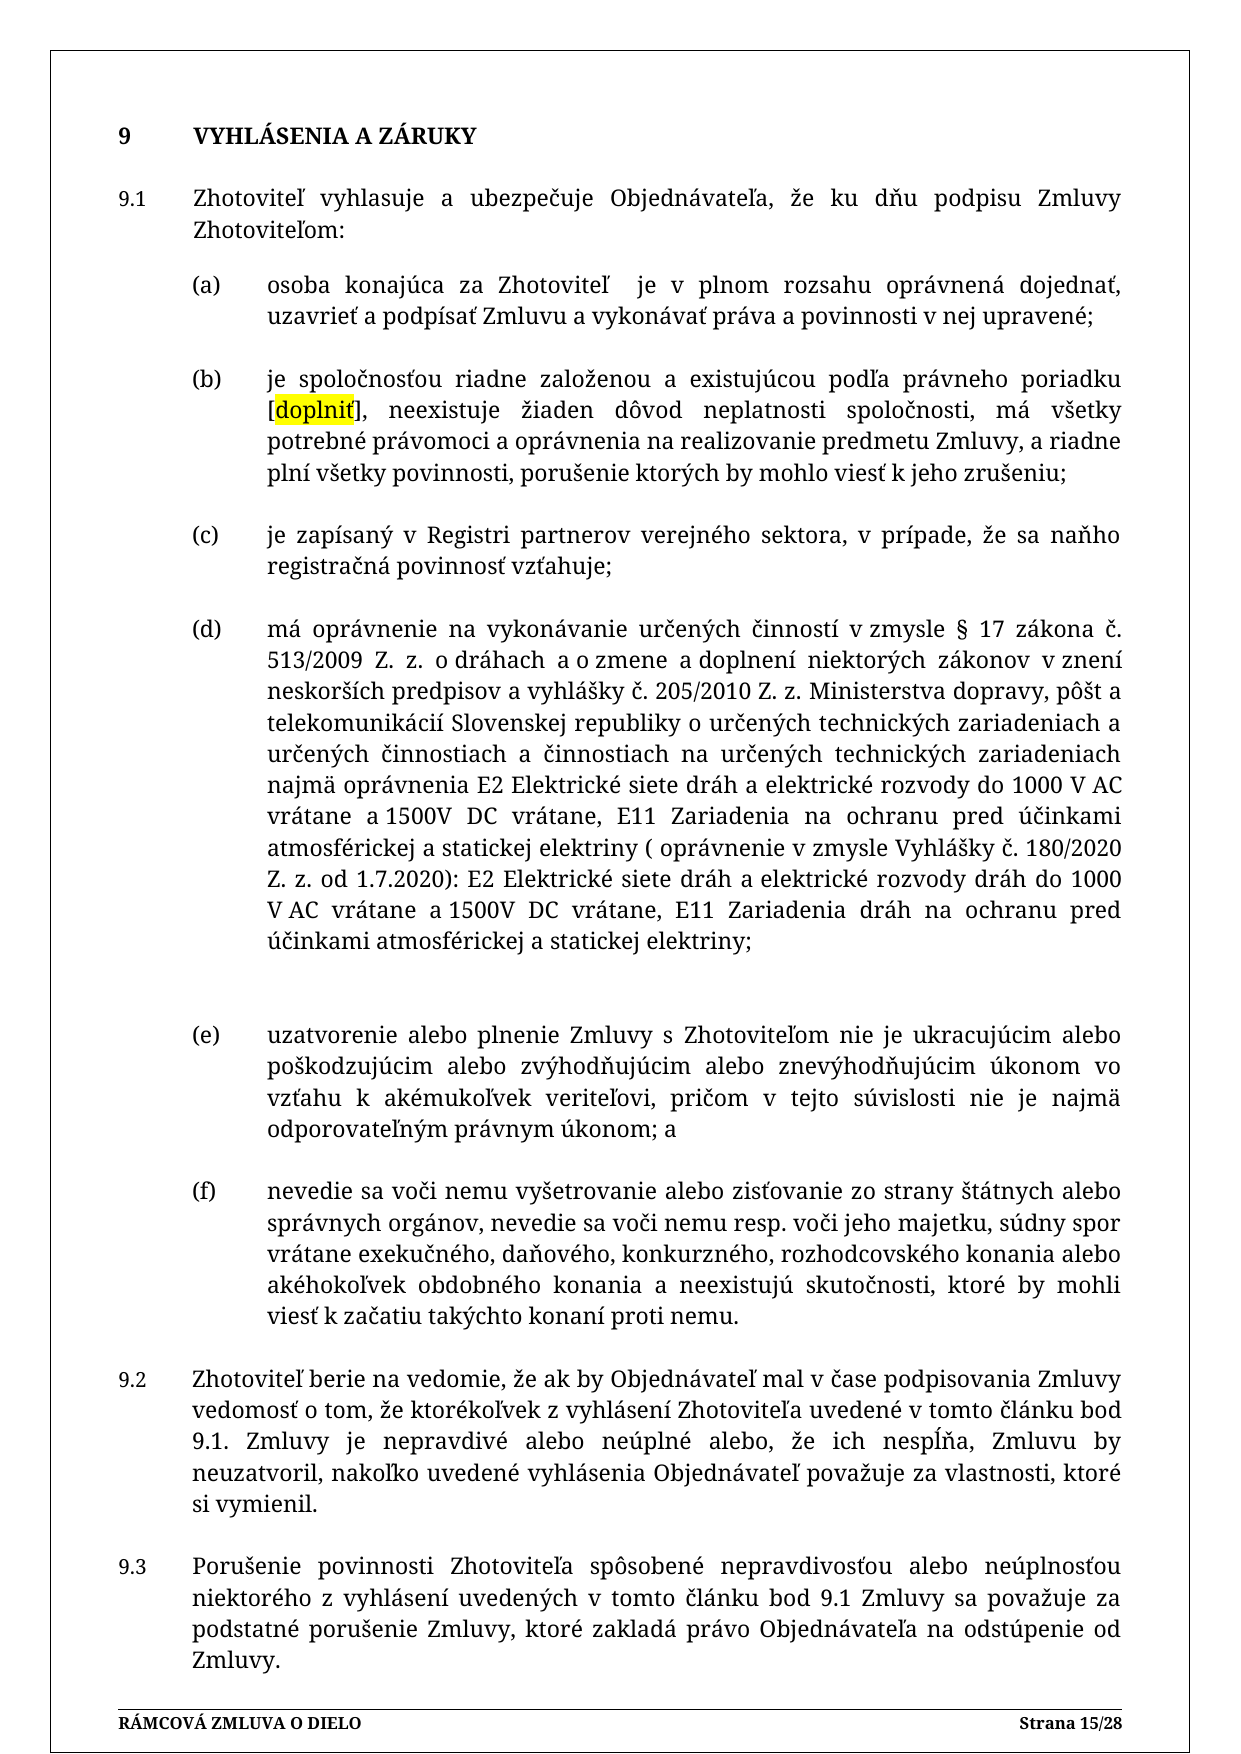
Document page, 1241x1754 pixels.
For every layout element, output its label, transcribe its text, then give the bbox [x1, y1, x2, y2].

list je spoločnosťou riadne založenou a existujúcou podľa právneho poriadku [doplniť], neexistuje žiaden dôvod neplatnosti spoločnosti, má všetky potrebné právomoci a oprávnenia na realizovanie predmetu Zmluvy, a riadne plní všetky povinnosti, porušenie ktorých by mohlo viesť k jeho zrušeniu; [192, 363, 1122, 488]
list Zhotoviteľ vyhlasuje a ubezpečuje Objednávateľa, že ku dňu podpisu Zmluvy Zhotoviteľom: [118, 182, 1122, 245]
list má oprávnenie na vykonávanie určených činností v zmysle § 17 zákona č. 513/2009 Z. z. o dráhach a o zmene a doplnení niektorých zákonov v znení neskorších predpisov a vyhlášky č. 205/2010 Z. z. Ministerstva dopravy, pôšt a telekomunikácií Slovenskej republiky o určených technických zariadeniach a určených činnostiach a činnostiach na určených technických zariadeniach najmä oprávnenia E2 Elektrické siete dráh a elektrické rozvody do 1000 V AC vrátane a 1500V DC vrátane, E11 Zariadenia na ochranu pred účinkami atmosférickej a statickej elektriny ( oprávnenie v zmysle Vyhlášky č. 180/2020 Z. z. od 1.7.2020): E2 Elektrické siete dráh a elektrické rozvody dráh do 1000 V AC vrátane a 1500V DC vrátane, E11 Zariadenia dráh na ochranu pred účinkami atmosférickej a statickej elektriny; [192, 613, 1122, 956]
list nevedie sa voči nemu vyšetrovanie alebo zisťovanie zo strany štátnych alebo správnych orgánov, nevedie sa voči nemu resp. voči jeho majetku, súdny spor vrátane exekučného, daňového, konkurzného, rozhodcovského konania alebo akéhokoľvek obdobného konania a neexistujú skutočnosti, ktoré by mohli viesť k začatiu takýchto konaní proti nemu. [192, 1175, 1122, 1331]
list uzatvorenie alebo plnenie Zmluvy s Zhotoviteľom nie je ukracujúcim alebo poškodzujúcim alebo zvýhodňujúcim alebo znevýhodňujúcim úkonom vo vzťahu k akémukoľvek veriteľovi, pričom v tejto súvislosti nie je najmä odporovateľným právnym úkonom; a [192, 1019, 1122, 1144]
list VYHLÁSENIA A ZÁRUKY [118, 120, 1122, 151]
list osoba konajúca za Zhotoviteľ je v plnom rozsahu oprávnená dojednať, uzavrieť a podpísať Zmluvu a vykonávať práva a povinnosti v nej upravené; [192, 269, 1122, 331]
list Porušenie povinnosti Zhotoviteľa spôsobené nepravdivosťou alebo neúplnosťou niektorého z vyhlásení uvedených v tomto článku bod 9.1 Zmluvy sa považuje za podstatné porušenie Zmluvy, ktoré zakladá právo Objednávateľa na odstúpenie od Zmluvy. [118, 1550, 1122, 1675]
list je zapísaný v Registri partnerov verejného sektora, v prípade, že sa naňho registračná povinnosť vzťahuje; [192, 519, 1122, 581]
list Zhotoviteľ berie na vedomie, že ak by Objednávateľ mal v čase podpisovania Zmluvy vedomosť o tom, že ktorékoľvek z vyhlásení Zhotoviteľa uvedené v tomto článku bod 9.1. Zmluvy je nepravdivé alebo neúplné alebo, že ich nespĺňa, Zmluvu by neuzatvoril, nakoľko uvedené vyhlásenia Objednávateľ považuje za vlastnosti, ktoré si vymienil. [118, 1363, 1122, 1519]
